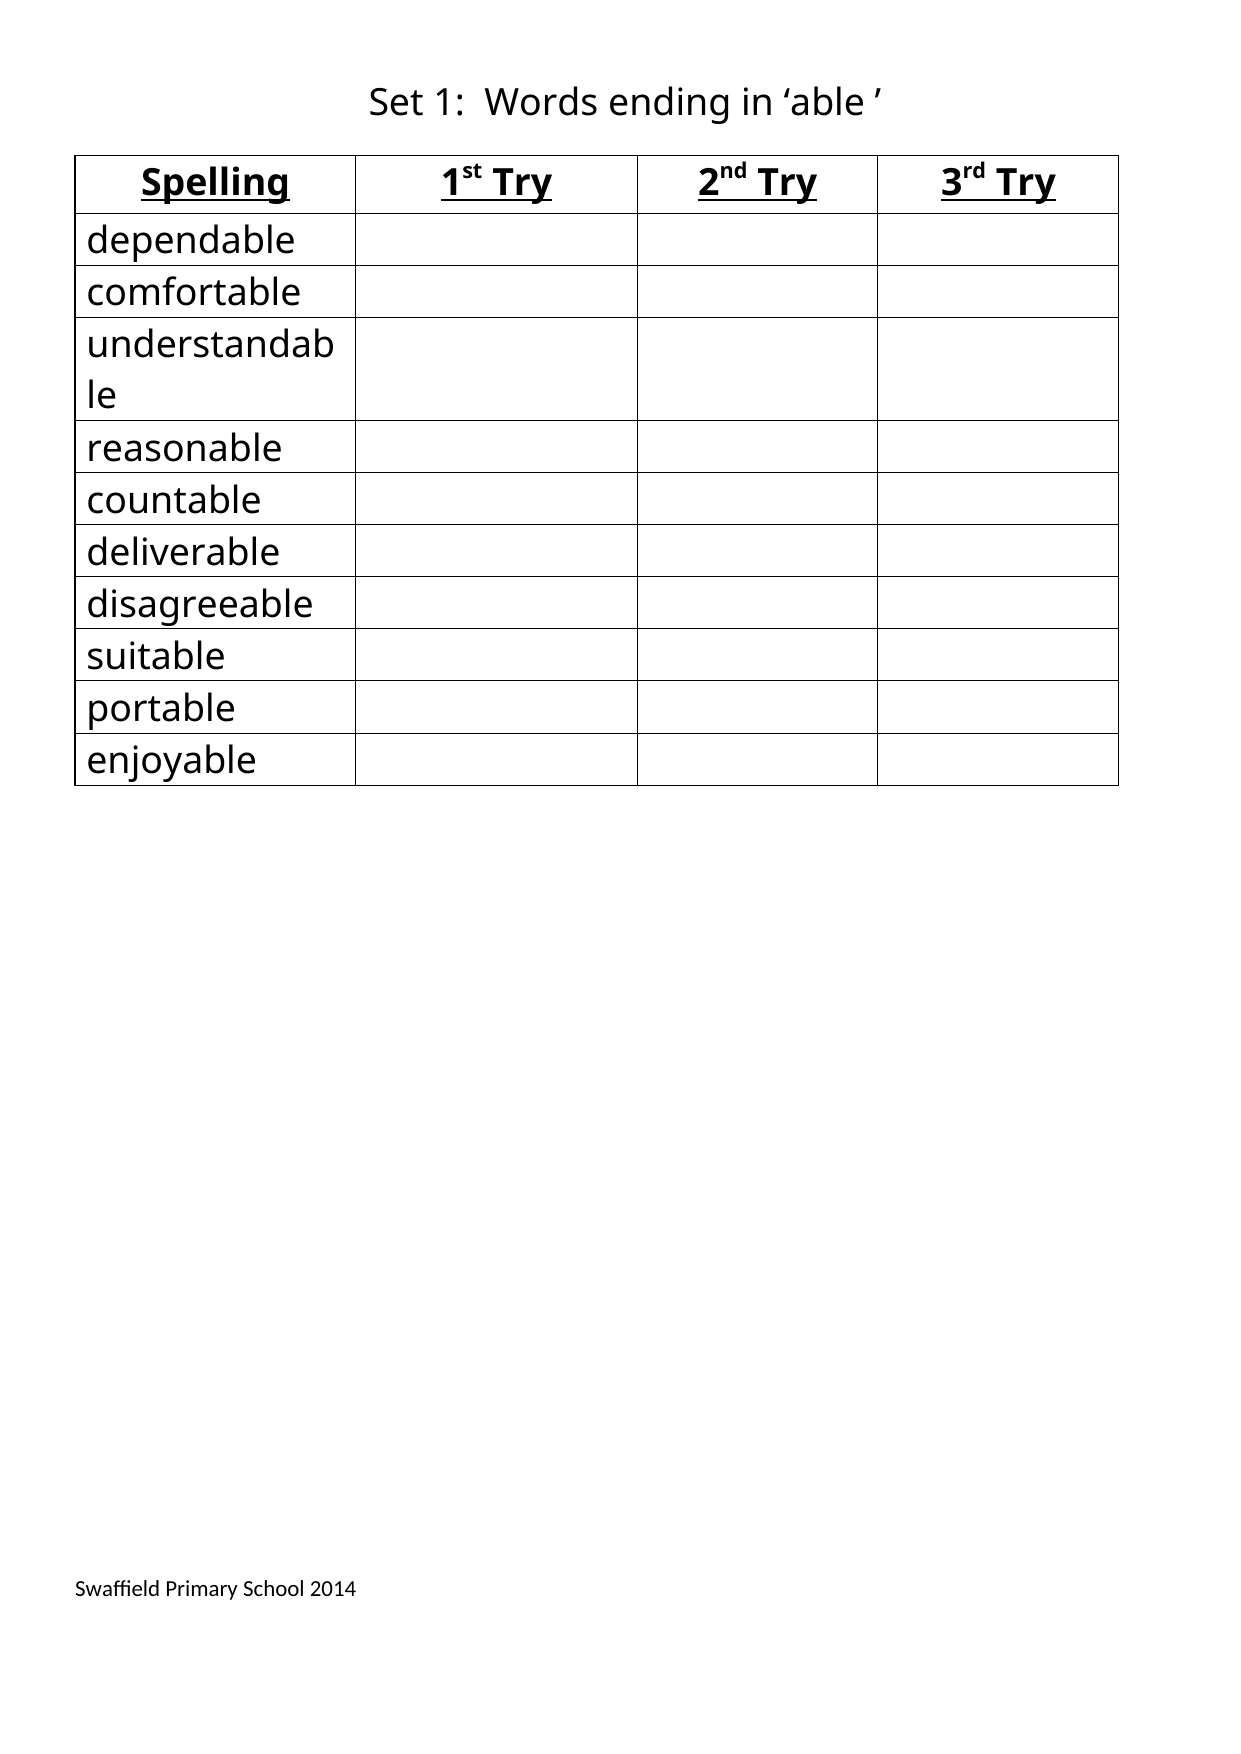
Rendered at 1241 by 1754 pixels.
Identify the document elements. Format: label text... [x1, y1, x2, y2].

table_cell [356, 629, 637, 680]
table_cell [356, 681, 637, 732]
table_header 2nd Try [638, 156, 877, 213]
table_cell comfortable [76, 266, 355, 317]
table_cell [356, 577, 637, 628]
table_cell [878, 577, 1118, 628]
table_cell [638, 421, 877, 472]
table_cell reasonable [76, 421, 355, 472]
table_cell dependable [76, 214, 355, 265]
table_header Spelling [76, 156, 355, 213]
table_cell [878, 421, 1118, 472]
table_cell [356, 525, 637, 576]
table_cell [878, 681, 1118, 732]
table_cell [356, 734, 637, 784]
table_cell [878, 266, 1118, 317]
table_cell [878, 629, 1118, 680]
table_cell [638, 629, 877, 680]
table_cell [878, 318, 1118, 420]
table_cell [638, 681, 877, 732]
table_cell [638, 266, 877, 317]
table_header 1st Try [356, 156, 637, 213]
table_cell portable [76, 681, 355, 732]
table_cell [356, 473, 637, 524]
table_cell [638, 525, 877, 576]
table_cell enjoyable [76, 734, 355, 784]
table_cell deliverable [76, 525, 355, 576]
table_cell [638, 318, 877, 420]
table_cell [638, 577, 877, 628]
table_cell [356, 421, 637, 472]
table_cell disagreeable [76, 577, 355, 628]
table_cell [638, 214, 877, 265]
table_cell [878, 214, 1118, 265]
table_cell [878, 525, 1118, 576]
table_cell understandable [76, 318, 355, 420]
table_cell [638, 473, 877, 524]
table_cell [878, 473, 1118, 524]
table_cell [878, 734, 1118, 784]
table_cell [356, 214, 637, 265]
table_cell suitable [76, 629, 355, 680]
text Set 1: Words ending in ‘able ’ [75, 75, 1165, 126]
table_header 3rd Try [878, 156, 1118, 213]
table_cell [356, 266, 637, 317]
table_cell [356, 318, 637, 420]
table_cell [638, 734, 877, 784]
table_cell countable [76, 473, 355, 524]
